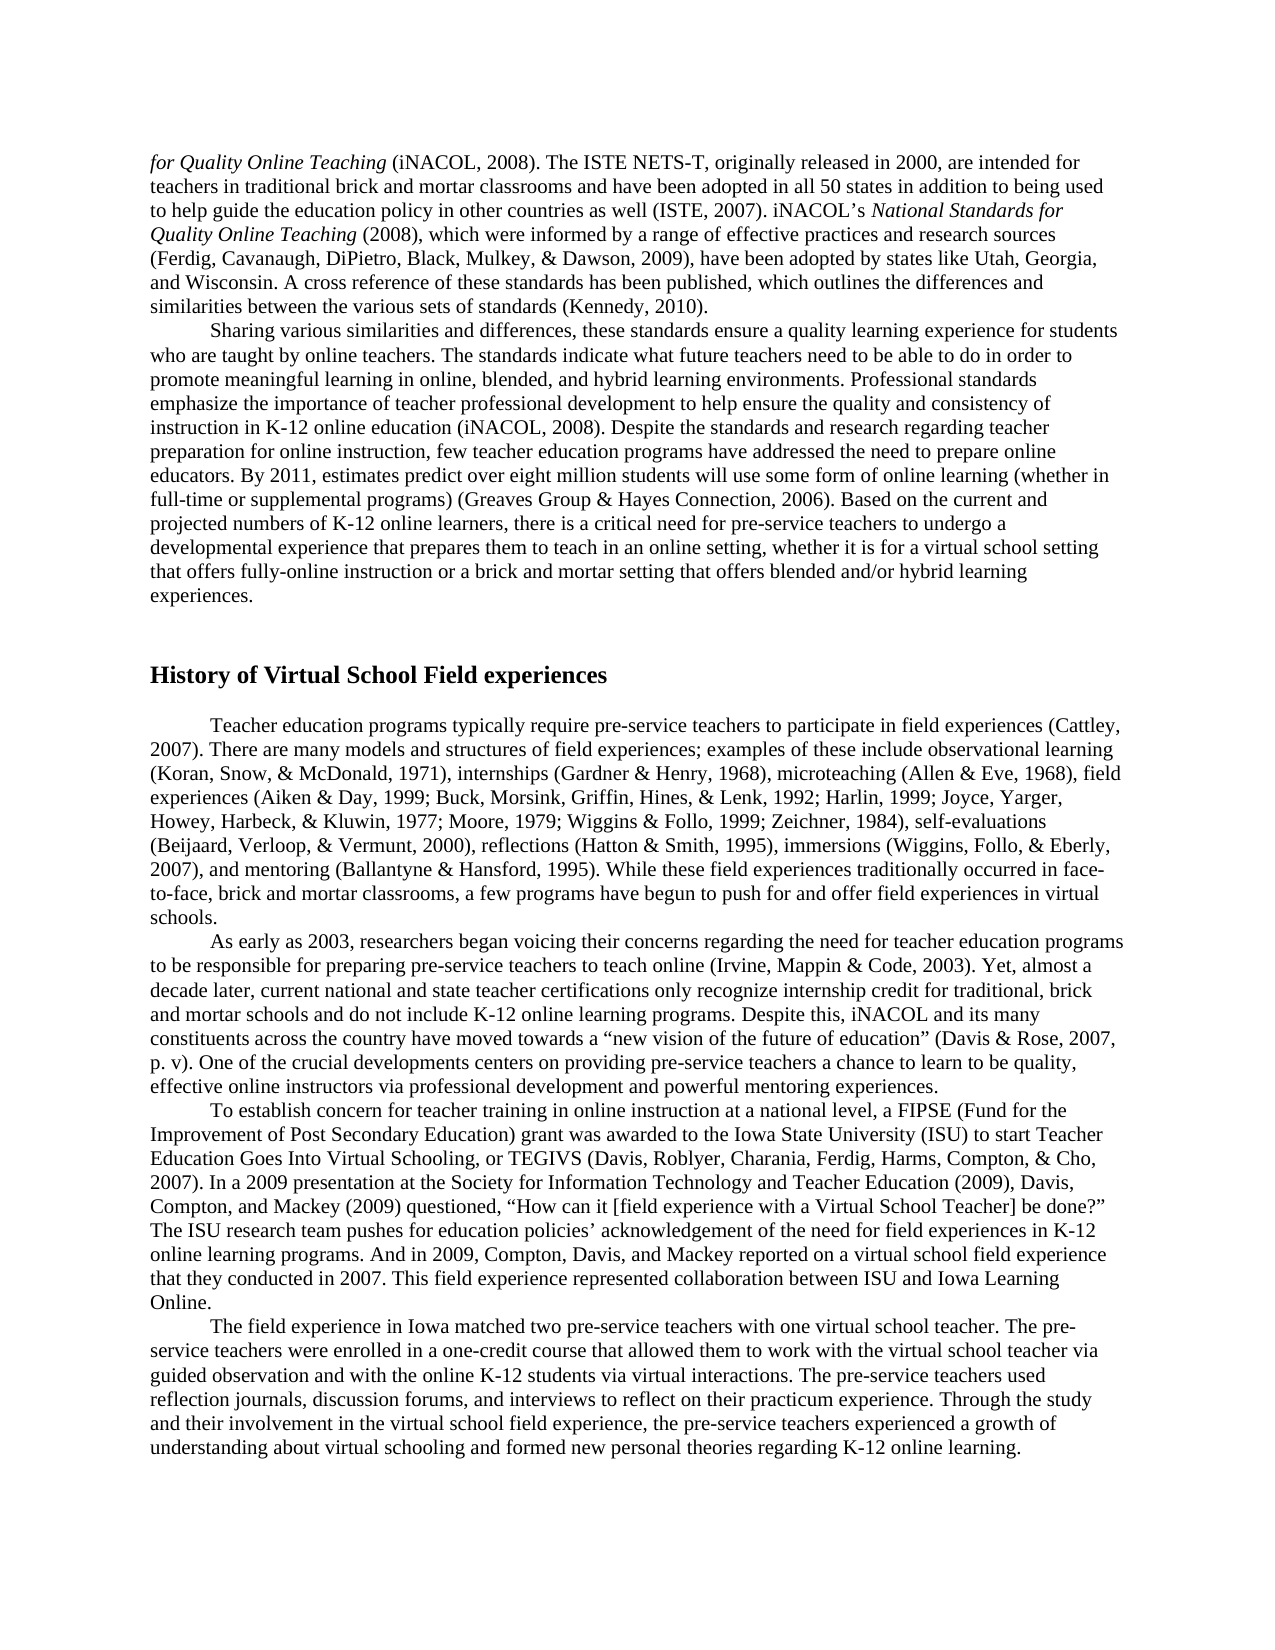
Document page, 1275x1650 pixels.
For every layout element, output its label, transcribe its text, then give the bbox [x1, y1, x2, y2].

text The field experience in Iowa matched two pre-service teachers with one virtual school teacher. The pre-service teachers were enrolled in a one-credit course that allowed them to work with the virtual school teacher via guided observation and with the online K-12 students via virtual interactions. The pre-service teachers used reflection journals, discussion forums, and interviews to reflect on their practicum experience. Through the study and their involvement in the virtual school field experience, the pre-service teachers experienced a growth of understanding about virtual schooling and formed new personal theories regarding K-12 online learning. [150, 1314, 1125, 1459]
subtitle History of Virtual School Field experiences [150, 660, 1125, 689]
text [150, 150, 1125, 318]
text Teacher education programs typically require pre-service teachers to participate in field experiences (Cattley, 2007). There are many models and structures of field experiences; examples of these include observational learning (Koran, Snow, & McDonald, 1971), internships (Gardner & Henry, 1968), microteaching (Allen & Eve, 1968), field experiences (Aiken & Day, 1999; Buck, Morsink, Griffin, Hines, & Lenk, 1992; Harlin, 1999; Joyce, Yarger, Howey, Harbeck, & Kluwin, 1977; Moore, 1979; Wiggins & Follo, 1999; Zeichner, 1984), self-evaluations (Beijaard, Verloop, & Vermunt, 2000), reflections (Hatton & Smith, 1995), immersions (Wiggins, Follo, & Eberly, 2007), and mentoring (Ballantyne & Hansford, 1995). While these field experiences traditionally occurred in face-to-face, brick and mortar classrooms, a few programs have begun to push for and offer field experiences in virtual schools. [150, 713, 1125, 929]
text Sharing various similarities and differences, these standards ensure a quality learning experience for students who are taught by online teachers. The standards indicate what future teachers need to be able to do in order to promote meaningful learning in online, blended, and hybrid learning environments. Professional standards emphasize the importance of teacher professional development to help ensure the quality and consistency of instruction in K-12 online education (iNACOL, 2008). Despite the standards and research regarding teacher preparation for online instruction, few teacher education programs have addressed the need to prepare online educators. By 2011, estimates predict over eight million students will use some form of online learning (whether in full-time or supplemental programs) (Greaves Group & Hayes Connection, 2006). Based on the current and projected numbers of K-12 online learners, there is a critical need for pre-service teachers to undergo a developmental experience that prepares them to teach in an online setting, whether it is for a virtual school setting that offers fully-online instruction or a brick and mortar setting that offers blended and/or hybrid learning experiences. [150, 318, 1125, 607]
text To establish concern for teacher training in online instruction at a national level, a FIPSE (Fund for the Improvement of Post Secondary Education) grant was awarded to the Iowa State University (ISU) to start Teacher Education Goes Into Virtual Schooling, or TEGIVS (Davis, Roblyer, Charania, Ferdig, Harms, Compton, & Cho, 2007). In a 2009 presentation at the Society for Information Technology and Teacher Education (2009), Davis, Compton, and Mackey (2009) questioned, “How can it [field experience with a Virtual School Teacher] be done?” The ISU research team pushes for education policies’ acknowledgement of the need for field experiences in K-12 online learning programs. And in 2009, Compton, Davis, and Mackey reported on a virtual school field experience that they conducted in 2007. This field experience represented collaboration between ISU and Iowa Learning Online. [150, 1098, 1125, 1314]
text As early as 2003, researchers began voicing their concerns regarding the need for teacher education programs to be responsible for preparing pre-service teachers to teach online (Irvine, Mappin & Code, 2003). Yet, almost a decade later, current national and state teacher certifications only recognize internship credit for traditional, brick and mortar schools and do not include K-12 online learning programs. Despite this, iNACOL and its many constituents across the country have moved towards a “new vision of the future of education” (Davis & Rose, 2007, p. v). One of the crucial developments centers on providing pre-service teachers a chance to learn to be quality, effective online instructors via professional development and powerful mentoring experiences. [150, 929, 1125, 1098]
